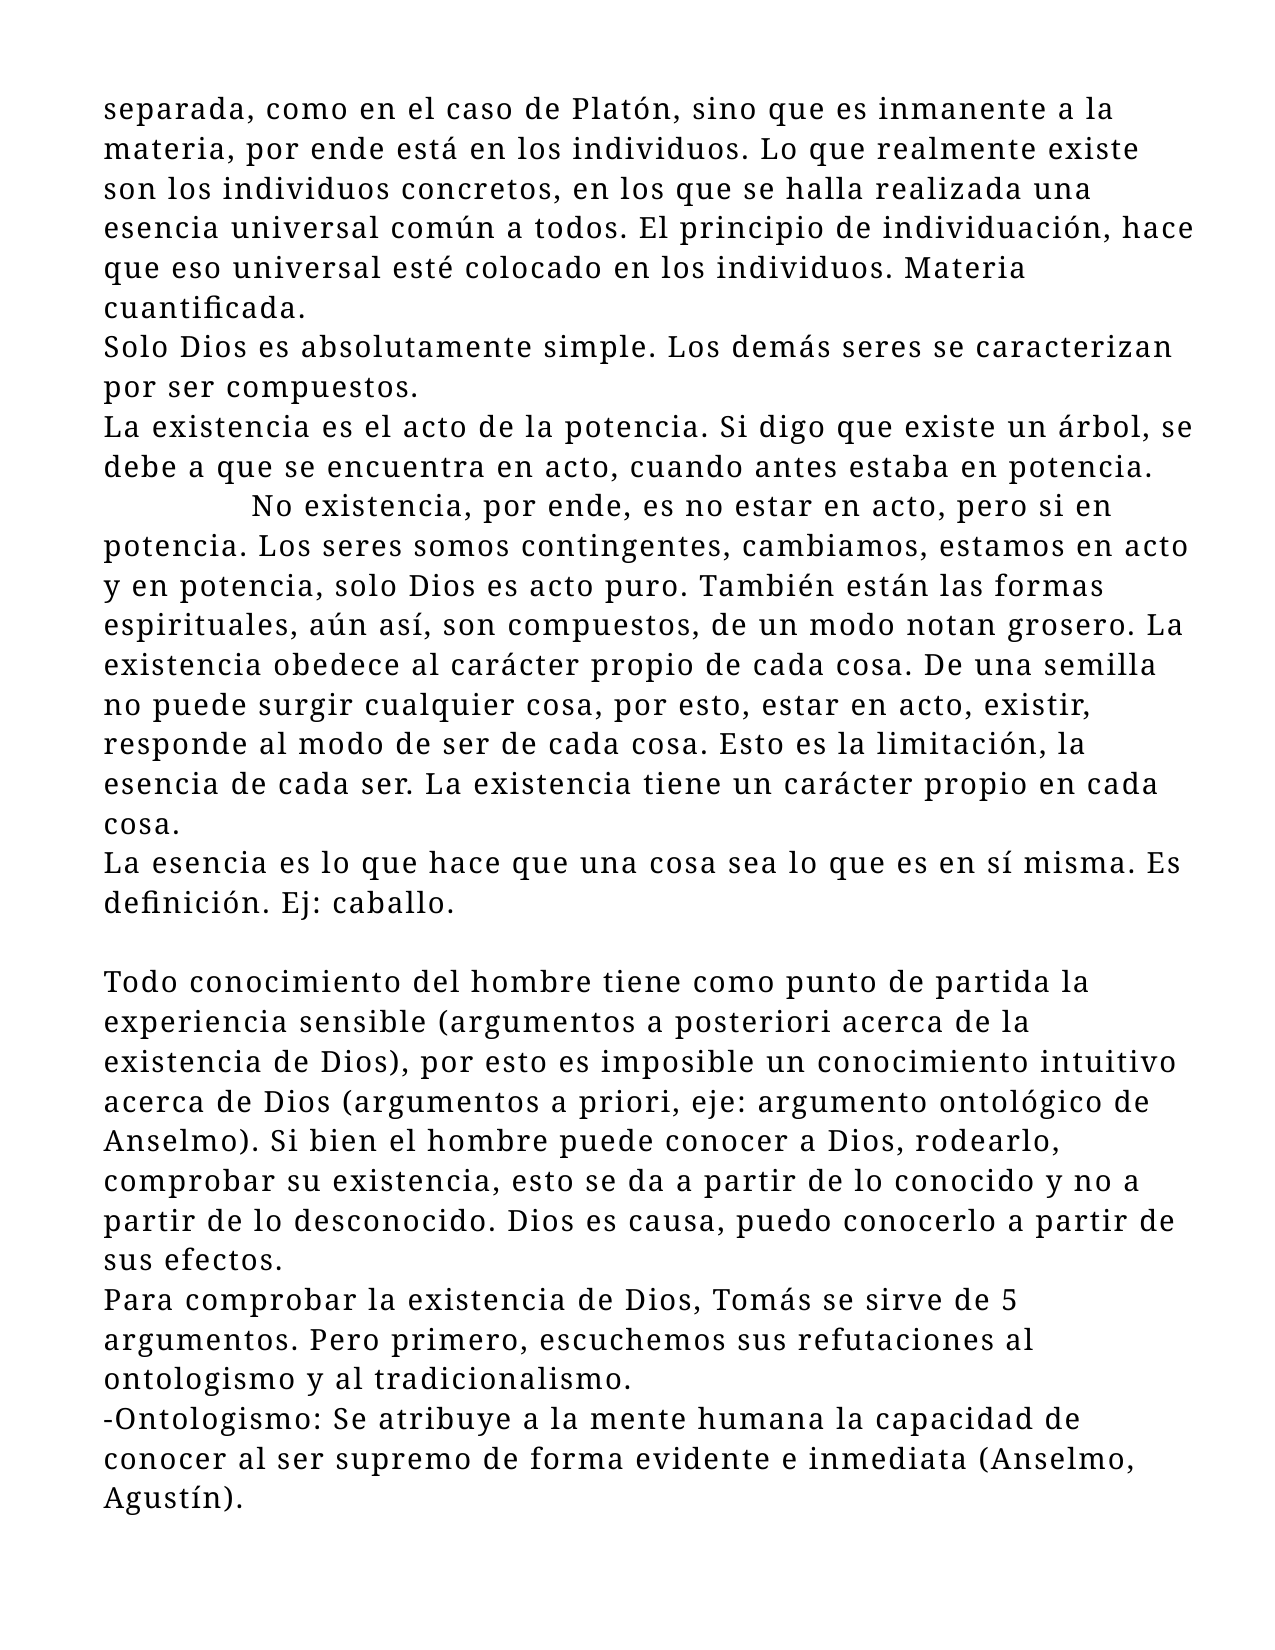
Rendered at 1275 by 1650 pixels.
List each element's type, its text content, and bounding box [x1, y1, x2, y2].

text Solo Dios es absolutamente simple. Los demás seres se caracterizan por ser compuestos. [103, 327, 1196, 406]
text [103, 89, 1196, 327]
text La existencia es el acto de la potencia. Si digo que existe un árbol, se debe a que se encuentra en acto, cuando antes estaba en potencia. No existencia, por ende, es no estar en acto, pero si en potencia. Los seres somos contingentes, cambiamos, estamos en acto y en potencia, solo Dios es acto puro. También están las formas espirituales, aún así, son compuestos, de un modo notan grosero. La existencia obedece al carácter propio de cada cosa. De una semilla no puede surgir cualquier cosa, por esto, estar en acto, existir, responde al modo de ser de cada cosa. Esto es la limitación, la esencia de cada ser. La existencia tiene un carácter propio en cada cosa. [103, 406, 1196, 843]
text Para comprobar la existencia de Dios, Tomás se sirve de 5 argumentos. Pero primero, escuchemos sus refutaciones al ontologismo y al tradicionalismo. [103, 1279, 1196, 1398]
text Todo conocimiento del hombre tiene como punto de partida la experiencia sensible (argumentos a posteriori acerca de la existencia de Dios), por esto es imposible un conocimiento intuitivo acerca de Dios (argumentos a priori, eje: argumento ontológico de Anselmo). Si bien el hombre puede conocer a Dios, rodearlo, comprobar su existencia, esto se da a partir de lo conocido y no a partir de lo desconocido. Dios es causa, puedo conocerlo a partir de sus efectos. [103, 962, 1196, 1279]
text La esencia es lo que hace que una cosa sea lo que es en sí misma. Es definición. Ej: caballo. [103, 843, 1196, 922]
text -Ontologismo: Se atribuye a la mente humana la capacidad de conocer al ser supremo de forma evidente e inmediata (Anselmo, Agustín). [103, 1398, 1196, 1517]
